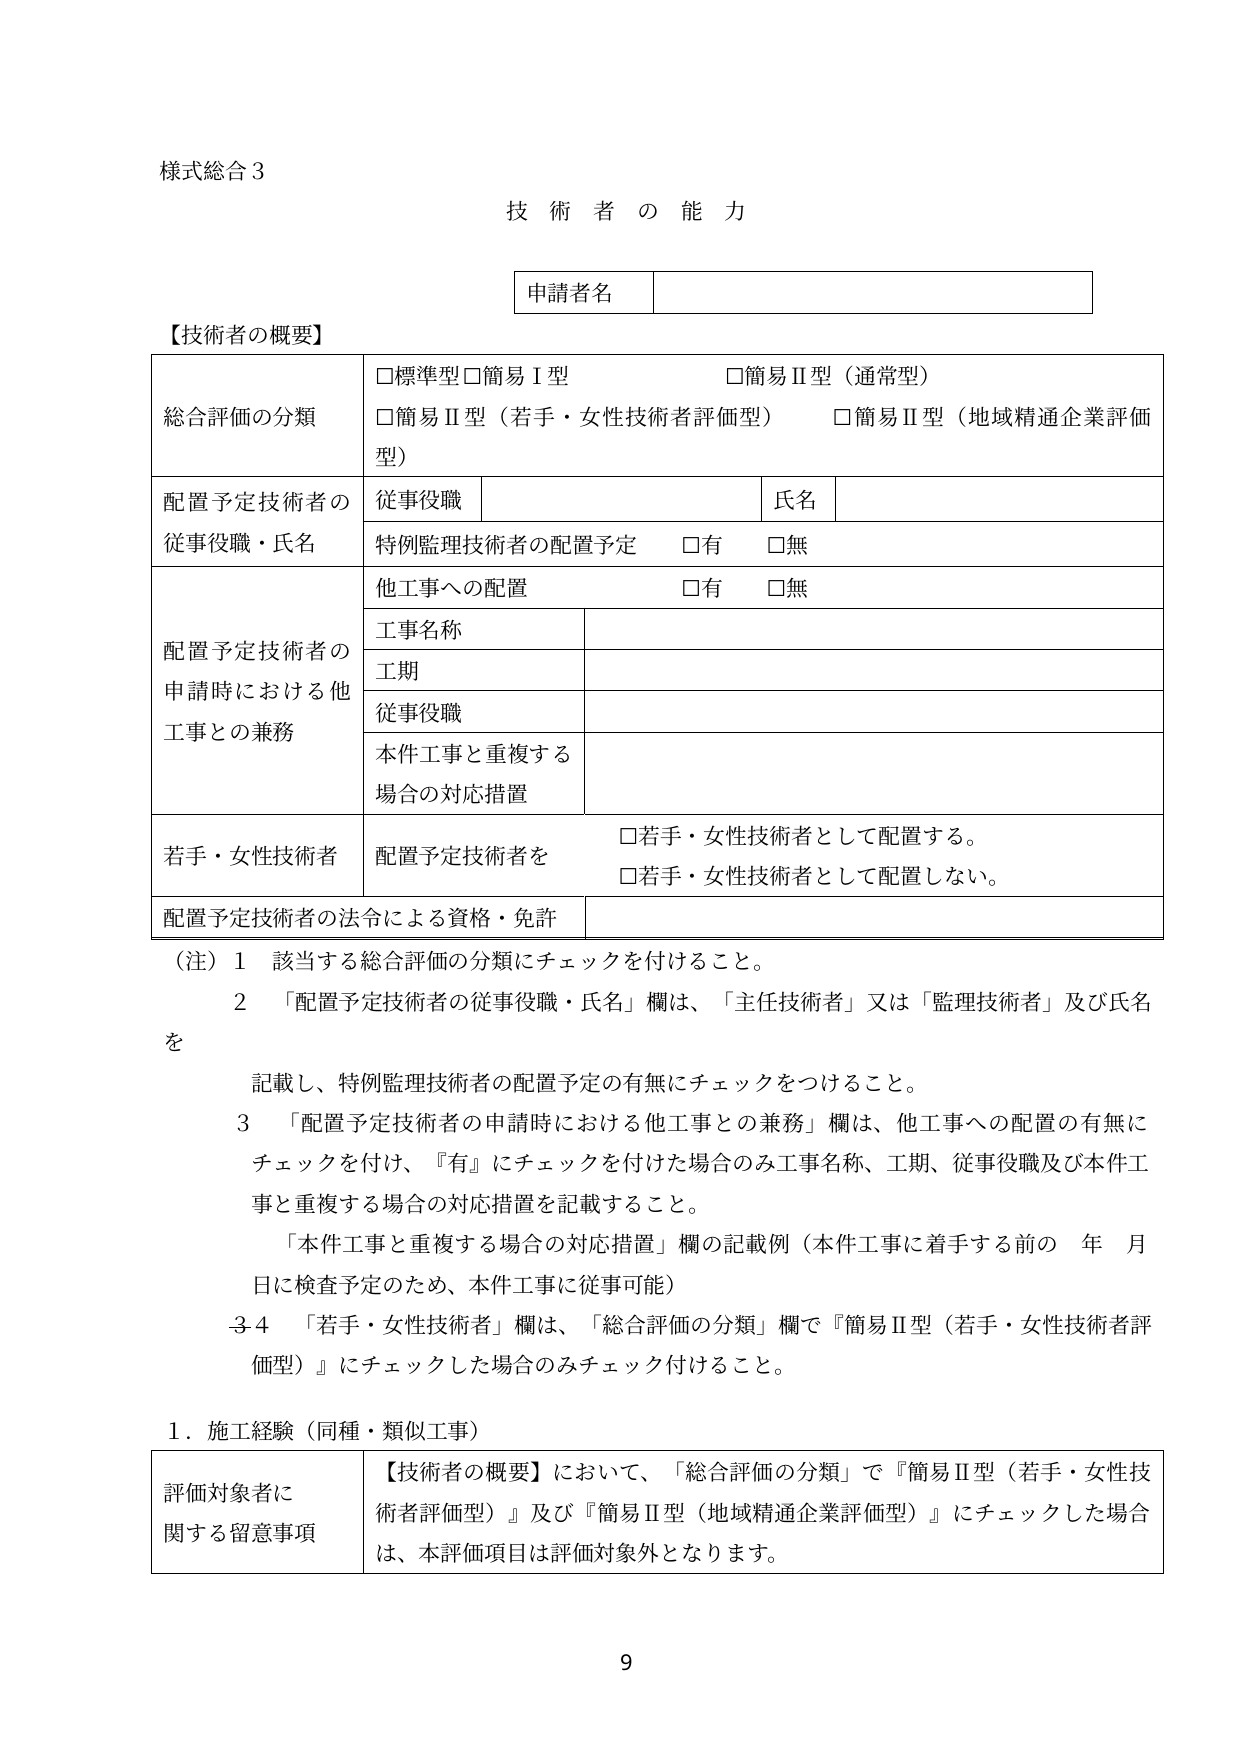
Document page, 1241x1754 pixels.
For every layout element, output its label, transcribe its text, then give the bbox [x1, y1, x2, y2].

table_cell 配置予定技術者の従事役職・氏名 [152, 477, 363, 566]
table_cell 特例監理技術者の配置予定 有 無 [364, 522, 1163, 566]
table_header 総合評価の分類 [152, 355, 363, 476]
table_cell [585, 650, 1163, 690]
table_cell （注）１ 該当する総合評価の分類にチェックを付けること。 ２ 「配置予定技術者の従事役職・氏名」欄は、「主任技術者」又は「監理技術者」及び氏名を 記載し、特例監理技術者の配置予定の有無にチェックをつけること。 ３ 「配置予定技術者の申請時における他工事との兼務」欄は、他工事への配置の有無にチェックを付け、『有』にチェックを付けた場合のみ工事名称、工期、従事役職及び本件工事と重複する場合の対応措置を記載すること。 「本件工事と重複する場合の対応措置」欄の記載例（本件工事に着手する前の 年 月 日に検査予定のため、本件工事に従事可能） ３４ 「若手・女性技術者」欄は、「総合評価の分類」欄で『簡易Ⅱ型（若手・女性技術者評価型）』にチェックした場合のみチェック付けること。 [151, 940, 1163, 1385]
table_cell 配置予定技術者の申請時における他工事との兼務 [152, 567, 363, 814]
table_cell 評価対象者に 関する留意事項 [152, 1451, 363, 1572]
table_header [654, 272, 1092, 312]
text 【技術者の概要】 [159, 313, 1092, 354]
table_cell [482, 477, 761, 521]
table_cell １．施工経験（同種・類似工事） [151, 1385, 1163, 1450]
table_header 標準型 簡易Ⅰ型 簡易Ⅱ型（通常型） 簡易Ⅱ型（若手・女性技術者評価型） 簡易Ⅱ型（地域精通企業評価型） [364, 355, 1163, 476]
table_cell [585, 691, 1163, 732]
table_cell 若手・女性技術者として配置する。 若手・女性技術者として配置しない。 [585, 815, 1163, 896]
table_cell 若手・女性技術者 [152, 815, 363, 896]
table_cell 配置予定技術者の法令による資格・免許 [152, 897, 585, 937]
table_cell 配置予定技術者を [364, 815, 584, 896]
table_cell 工期 [364, 650, 584, 690]
table_cell 他工事への配置 有 無 [364, 567, 1163, 607]
table_cell 工事名称 [364, 609, 584, 649]
table_cell 従事役職 [364, 477, 481, 521]
table_cell [585, 733, 1163, 814]
table_cell 本件工事と重複する場合の対応措置 [364, 733, 584, 814]
table_cell [585, 609, 1163, 649]
text 様式総合３ [159, 150, 1092, 190]
table_cell [586, 897, 1163, 937]
table_cell 従事役職 [364, 691, 584, 732]
table_header 申請者名 [515, 272, 653, 312]
table_cell 【技術者の概要】において、「総合評価の分類」で『簡易Ⅱ型（若手・女性技術者評価型）』及び『簡易Ⅱ型（地域精通企業評価型）』にチェックした場合は、本評価項目は評価対象外となります。 [364, 1451, 1163, 1572]
table_cell 氏名 [762, 477, 835, 521]
table_cell [836, 477, 1163, 521]
text 技 術 者 の 能 力 [159, 190, 1092, 231]
